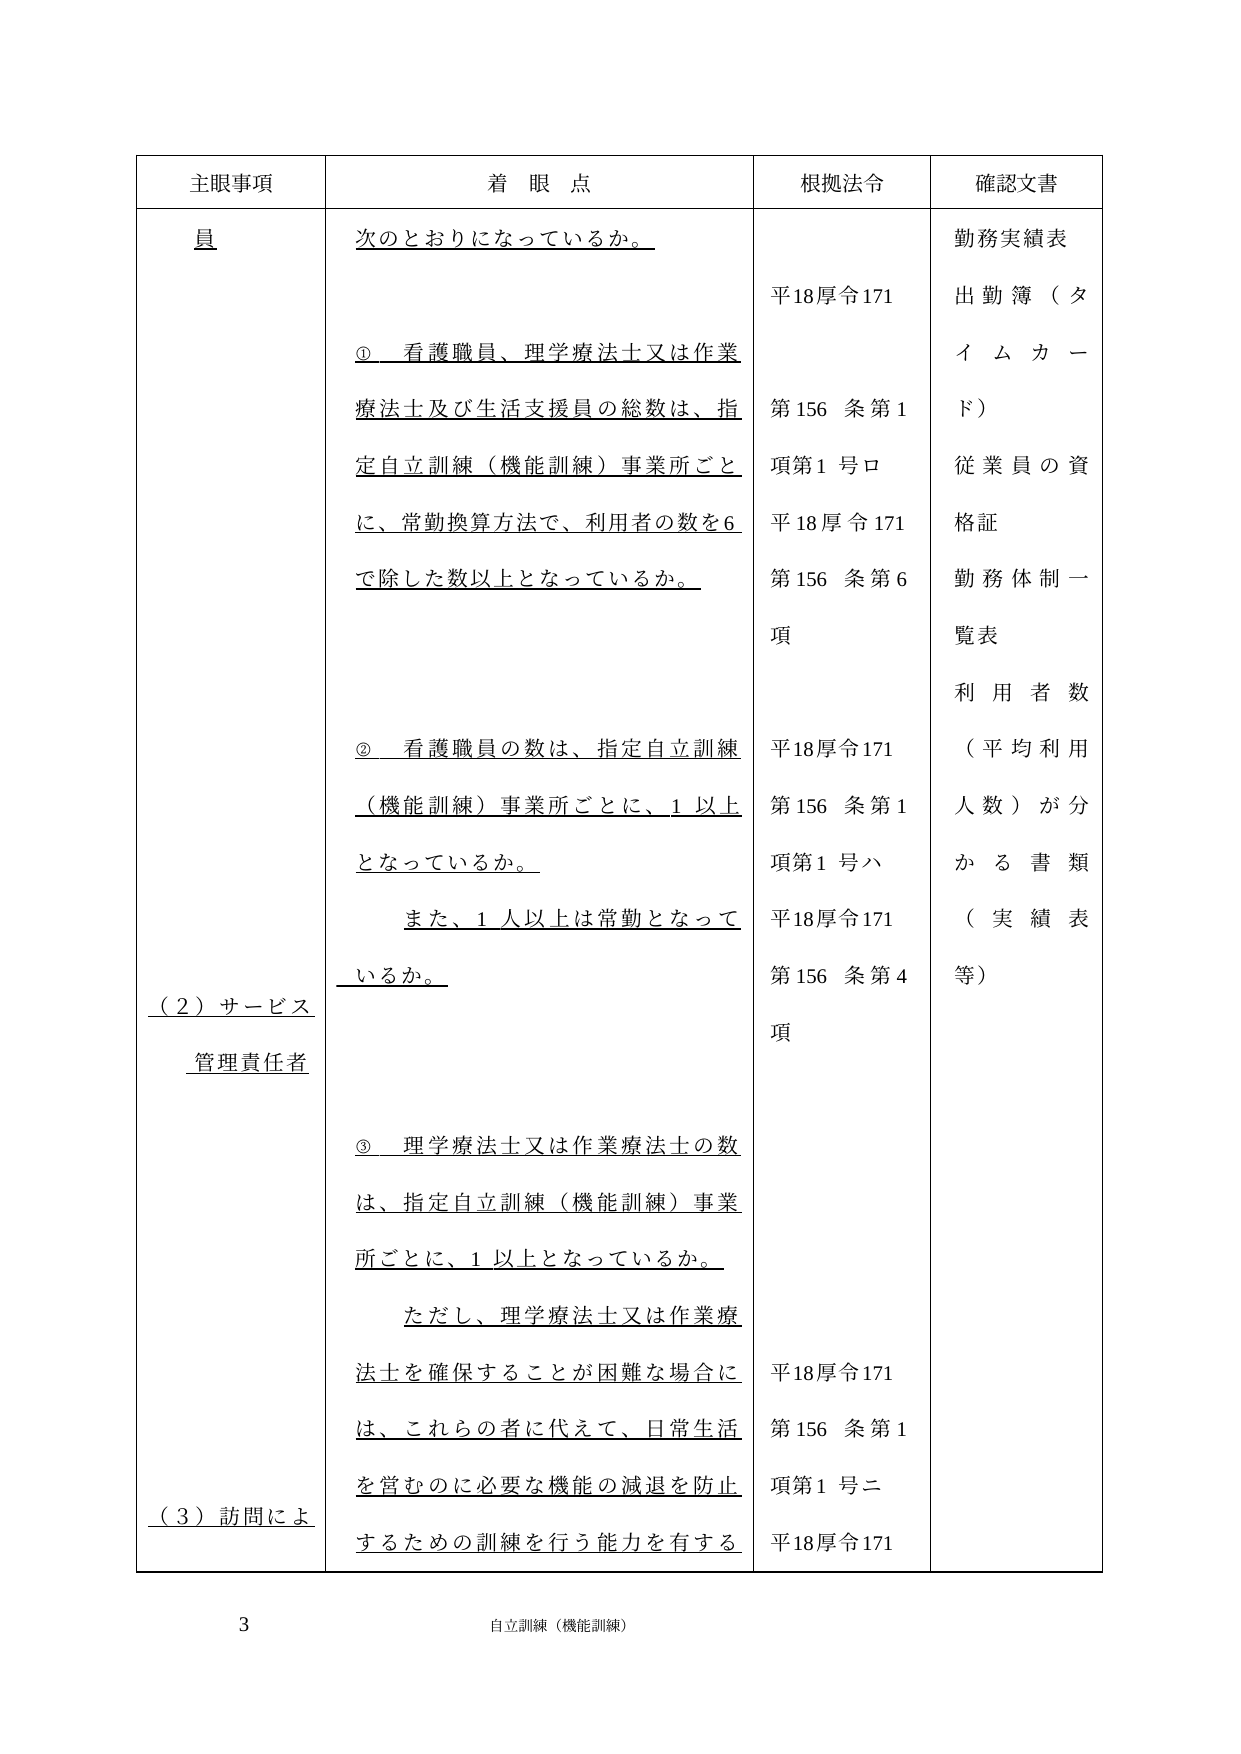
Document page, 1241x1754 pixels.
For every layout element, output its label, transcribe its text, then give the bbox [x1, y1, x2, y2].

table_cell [931, 209, 1102, 1571]
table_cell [137, 209, 325, 1571]
table_header 根拠法令 [754, 156, 930, 208]
table_header 確認文書 [931, 156, 1102, 208]
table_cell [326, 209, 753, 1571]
table_header 主眼事項 [137, 156, 325, 208]
table_header 着 眼 点 [326, 156, 753, 208]
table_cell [754, 209, 930, 1571]
